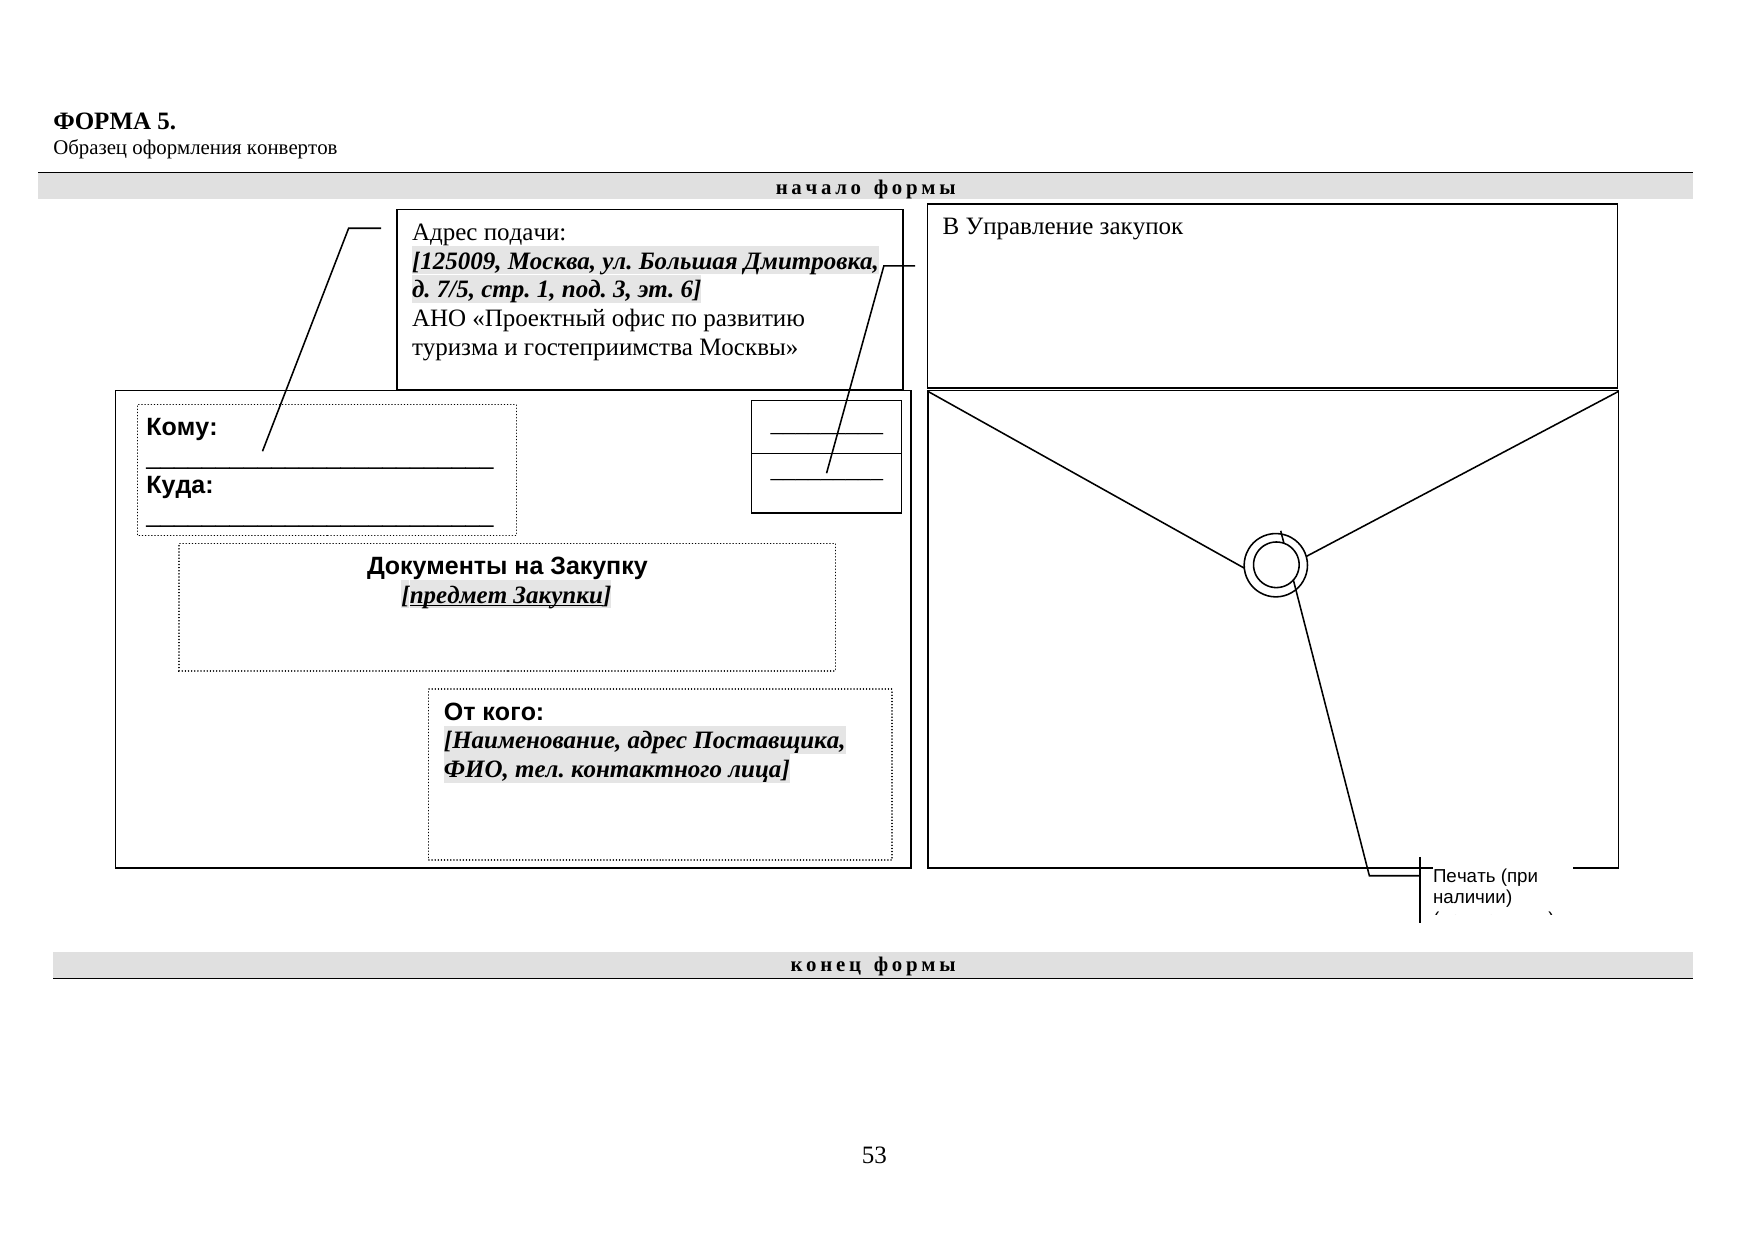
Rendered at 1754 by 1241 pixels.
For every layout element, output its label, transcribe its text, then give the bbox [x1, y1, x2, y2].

text конец формы [53, 952, 1693, 978]
text начало формы [38, 173, 1693, 199]
text Образец оформления конвертов [53, 135, 1695, 159]
text ФОРМА 5. [53, 106, 1695, 135]
